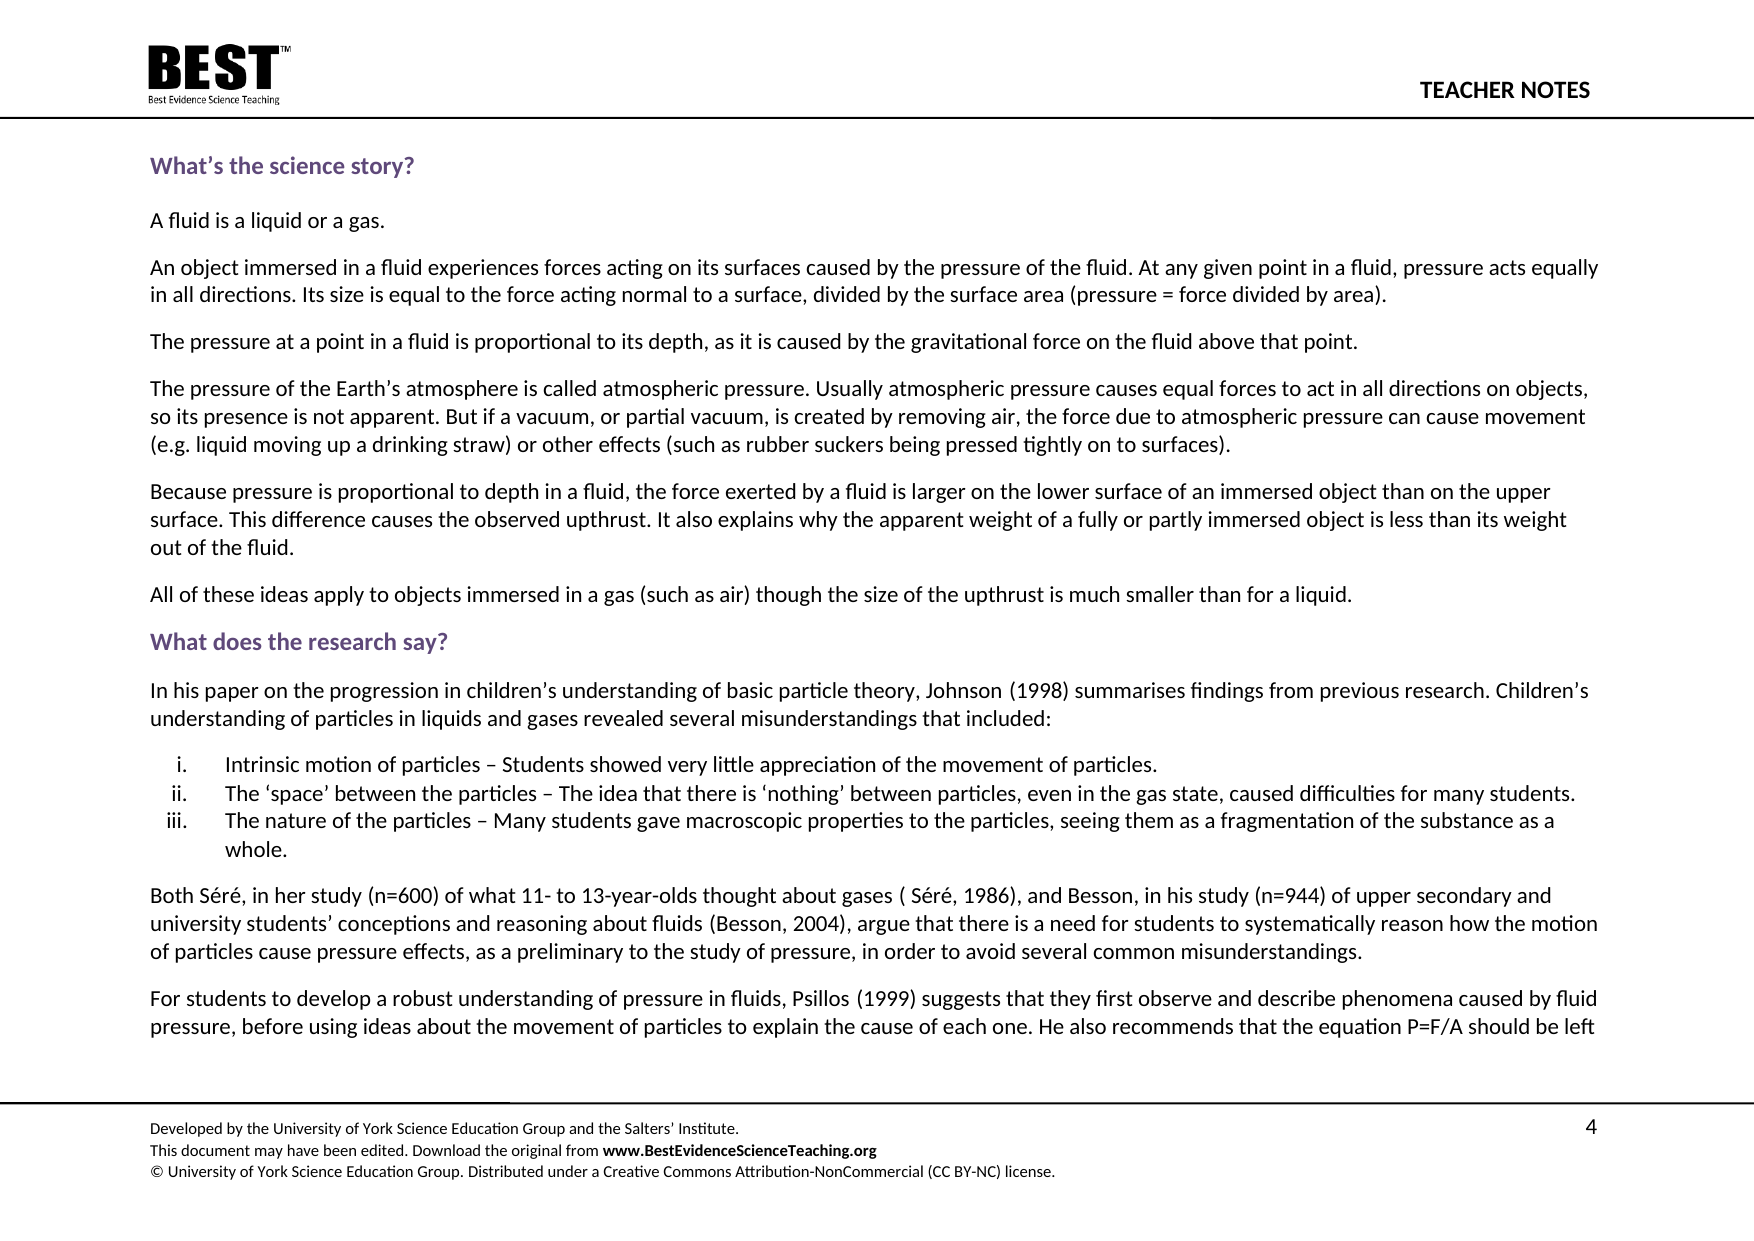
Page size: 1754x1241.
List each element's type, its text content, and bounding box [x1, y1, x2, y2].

text In his paper on the progression in children’s understanding of basic particle theory, Johnson (1998) summarises findings from previous research. Children’s understanding of particles in liquids and gases revealed several misunderstandings that included: [150, 676, 1604, 732]
text All of these ideas apply to objects immersed in a gas (such as air) though the size of the upthrust is much smaller than for a liquid. [150, 580, 1604, 608]
text Because pressure is proportional to depth in a fluid, the force exerted by a fluid is larger on the lower surface of an immersed object than on the upper surface. This difference causes the observed upthrust. It also explains why the apparent weight of a fully or partly immersed object is less than its weight out of the fluid. [150, 477, 1604, 561]
text Both Séré, in her study (n=600) of what 11- to 13-year-olds thought about gases ( Séré, 1986), and Besson, in his study (n=944) of upper secondary and university students’ conceptions and reasoning about fluids (Besson, 2004), argue that there is a need for students to systematically reason how the motion of particles cause pressure effects, as a preliminary to the study of pressure, in order to avoid several common misunderstandings. [150, 881, 1604, 966]
list The nature of the particles – Many students gave macroscopic properties to the particles, seeing them as a fragmentation of the substance as a whole. [187, 807, 1604, 863]
text The pressure of the Earth’s atmosphere is called atmospheric pressure. Usually atmospheric pressure causes equal forces to act in all directions on objects, so its presence is not apparent. But if a vacuum, or partial vacuum, is created by removing air, the force due to atmospheric pressure can cause movement (e.g. liquid moving up a drinking straw) or other effects (such as rubber suckers being pressed tightly on to surfaces). [150, 374, 1604, 458]
text What does the research say? [150, 627, 1604, 657]
text What’s the science story? [150, 150, 1604, 181]
list The ‘space’ between the particles – The idea that there is ‘nothing’ between particles, even in the gas state, caused difficulties for many students. [187, 779, 1604, 807]
text The pressure at a point in a fluid is proportional to its depth, as it is caused by the gravitational force on the fluid above that point. [150, 327, 1604, 355]
list Intrinsic motion of particles – Students showed very little appreciation of the movement of particles. [187, 751, 1604, 779]
text An object immersed in a fluid experiences forces acting on its surfaces caused by the pressure of the fluid. At any given point in a fluid, pressure acts equally in all directions. Its size is equal to the force acting normal to a surface, divided by the surface area (pressure = force divided by area). [150, 253, 1604, 309]
text A fluid is a liquid or a gas. [150, 206, 1604, 234]
picture [148, 44, 291, 105]
